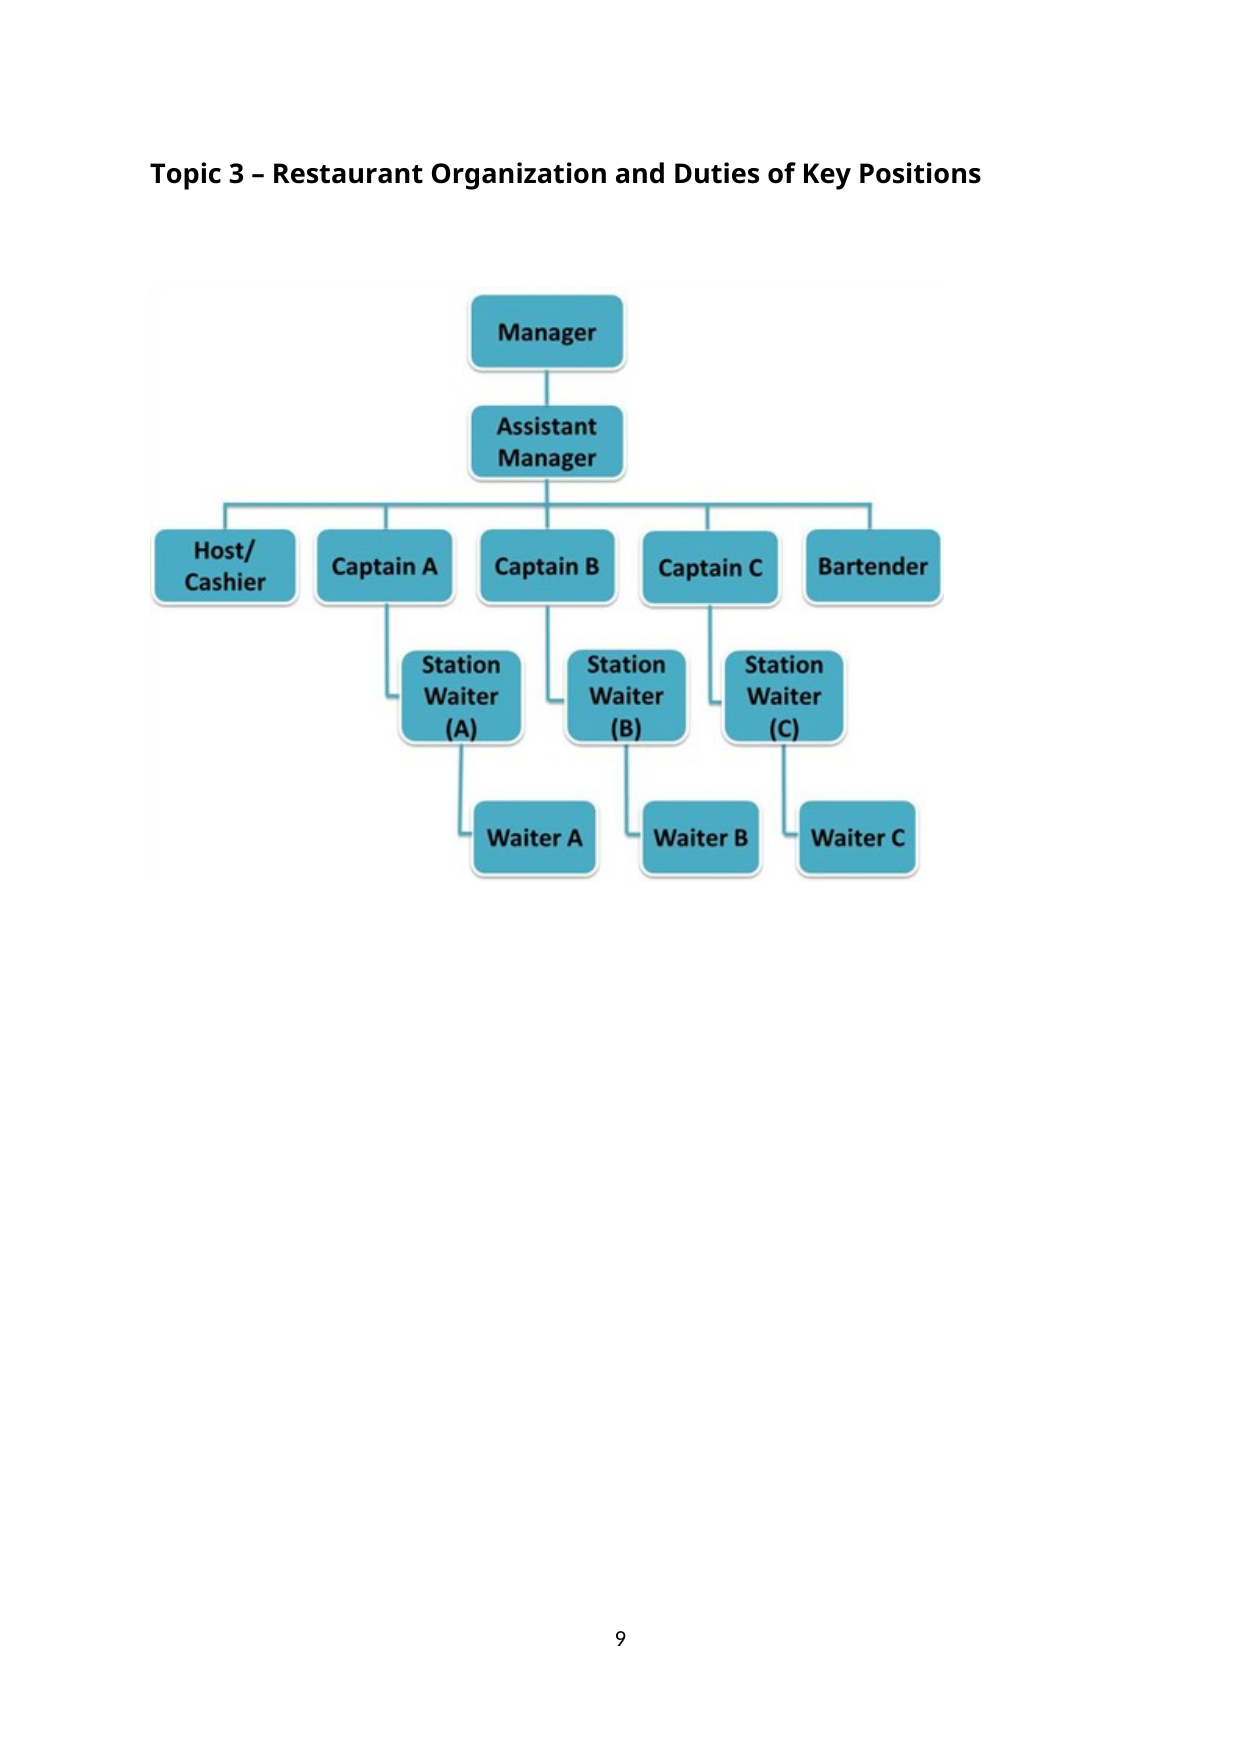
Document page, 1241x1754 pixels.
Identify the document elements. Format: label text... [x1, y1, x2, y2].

subtitle Topic 3 – Restaurant Organization and Duties of Key Positions [150, 154, 1090, 191]
picture [150, 287, 944, 882]
